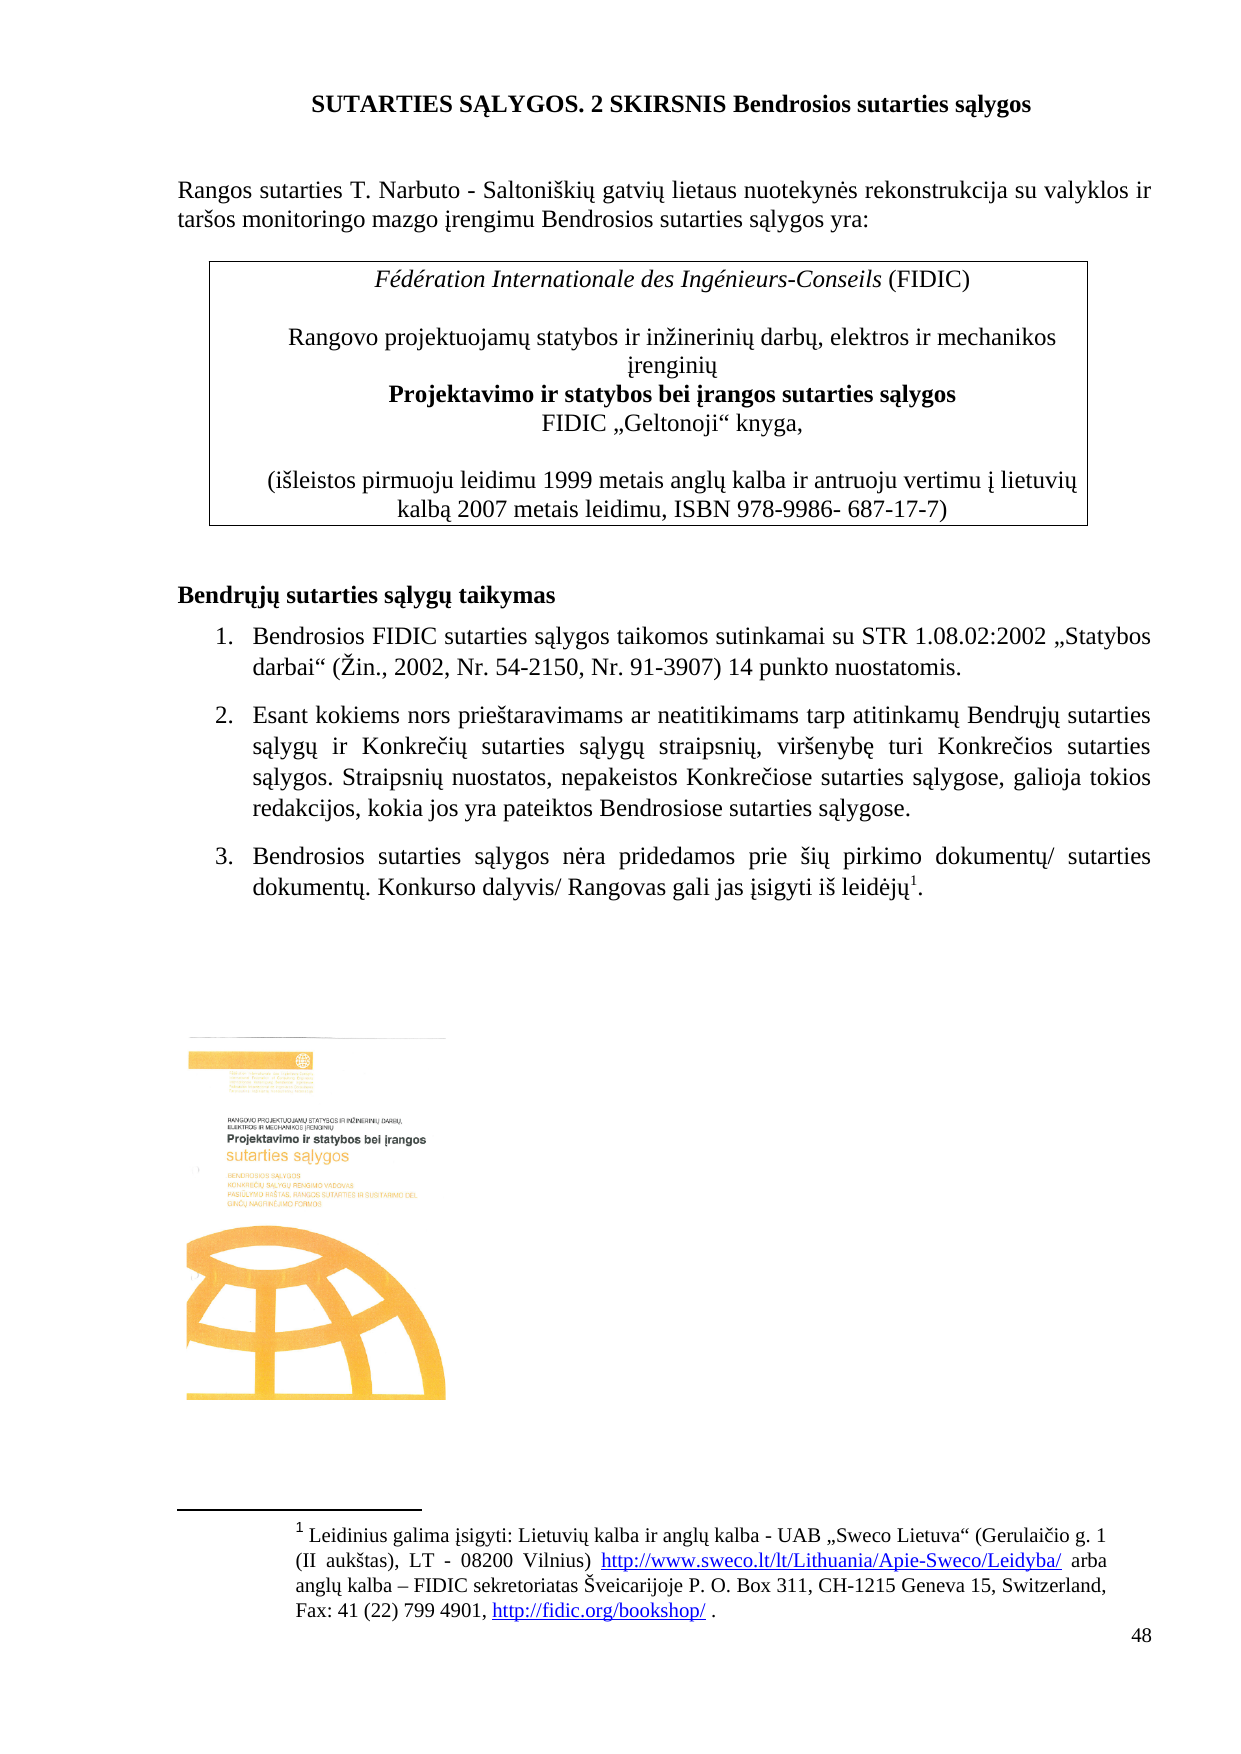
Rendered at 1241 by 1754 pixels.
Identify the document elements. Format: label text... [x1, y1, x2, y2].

list Bendrosios FIDIC sutarties sąlygos taikomos sutinkamai su STR 1.08.02:2002 „Statybos darbai“ (Žin., 2002, Nr. 54-2150, Nr. 91-3907) 14 punkto nuostatomis. [215, 621, 1152, 681]
text Rangovo projektuojamų statybos ir inžinerinių darbų, elektros ir mechanikos įrenginių [210, 319, 1087, 376]
text Rangos sutarties T. Narbuto - Saltoniškių gatvių lietaus nuotekynės rekonstrukcija su valyklos ir taršos monitoringo mazgo įrengimu Bendrosios sutarties sąlygos yra: [177, 175, 1152, 232]
picture [186, 1037, 446, 1400]
text Projektavimo ir statybos bei įrangos sutarties sąlygos [210, 376, 1087, 405]
list Bendrosios sutarties sąlygos nėra pridedamos prie šių pirkimo dokumentų/ sutarties dokumentų. Konkurso dalyvis/ Rangovas gali jas įsigyti iš leidėjų. [215, 841, 1152, 901]
text Bendrųjų sutarties sąlygų taikymas [177, 580, 1152, 609]
text Fédération Internationale des Ingénieurs-Conseils (FIDIC) [210, 262, 1087, 293]
text FIDIC „Geltonoji“ knyga, [210, 405, 1087, 437]
list Esant kokiems nors prieštaravimams ar neatitikimams tarp atitinkamų Bendrųjų sutarties sąlygų ir Konkrečių sutarties sąlygų straipsnių, viršenybę turi Konkrečios sutarties sąlygos. Straipsnių nuostatos, nepakeistos Konkrečiose sutarties sąlygose, galioja tokios redakcijos, kokia jos yra pateiktos Bendrosiose sutarties sąlygose. [215, 700, 1152, 822]
text (išleistos pirmuoju leidimu 1999 metais anglų kalba ir antruoju vertimu į lietuvių kalbą 2007 metais leidimu, ISBN 978-9986- 687-17-7) [210, 462, 1087, 525]
subtitle SUTARTIES SĄLYGOS. 2 SKIRSNIS Bendrosios sutarties sąlygos [311, 89, 1152, 117]
